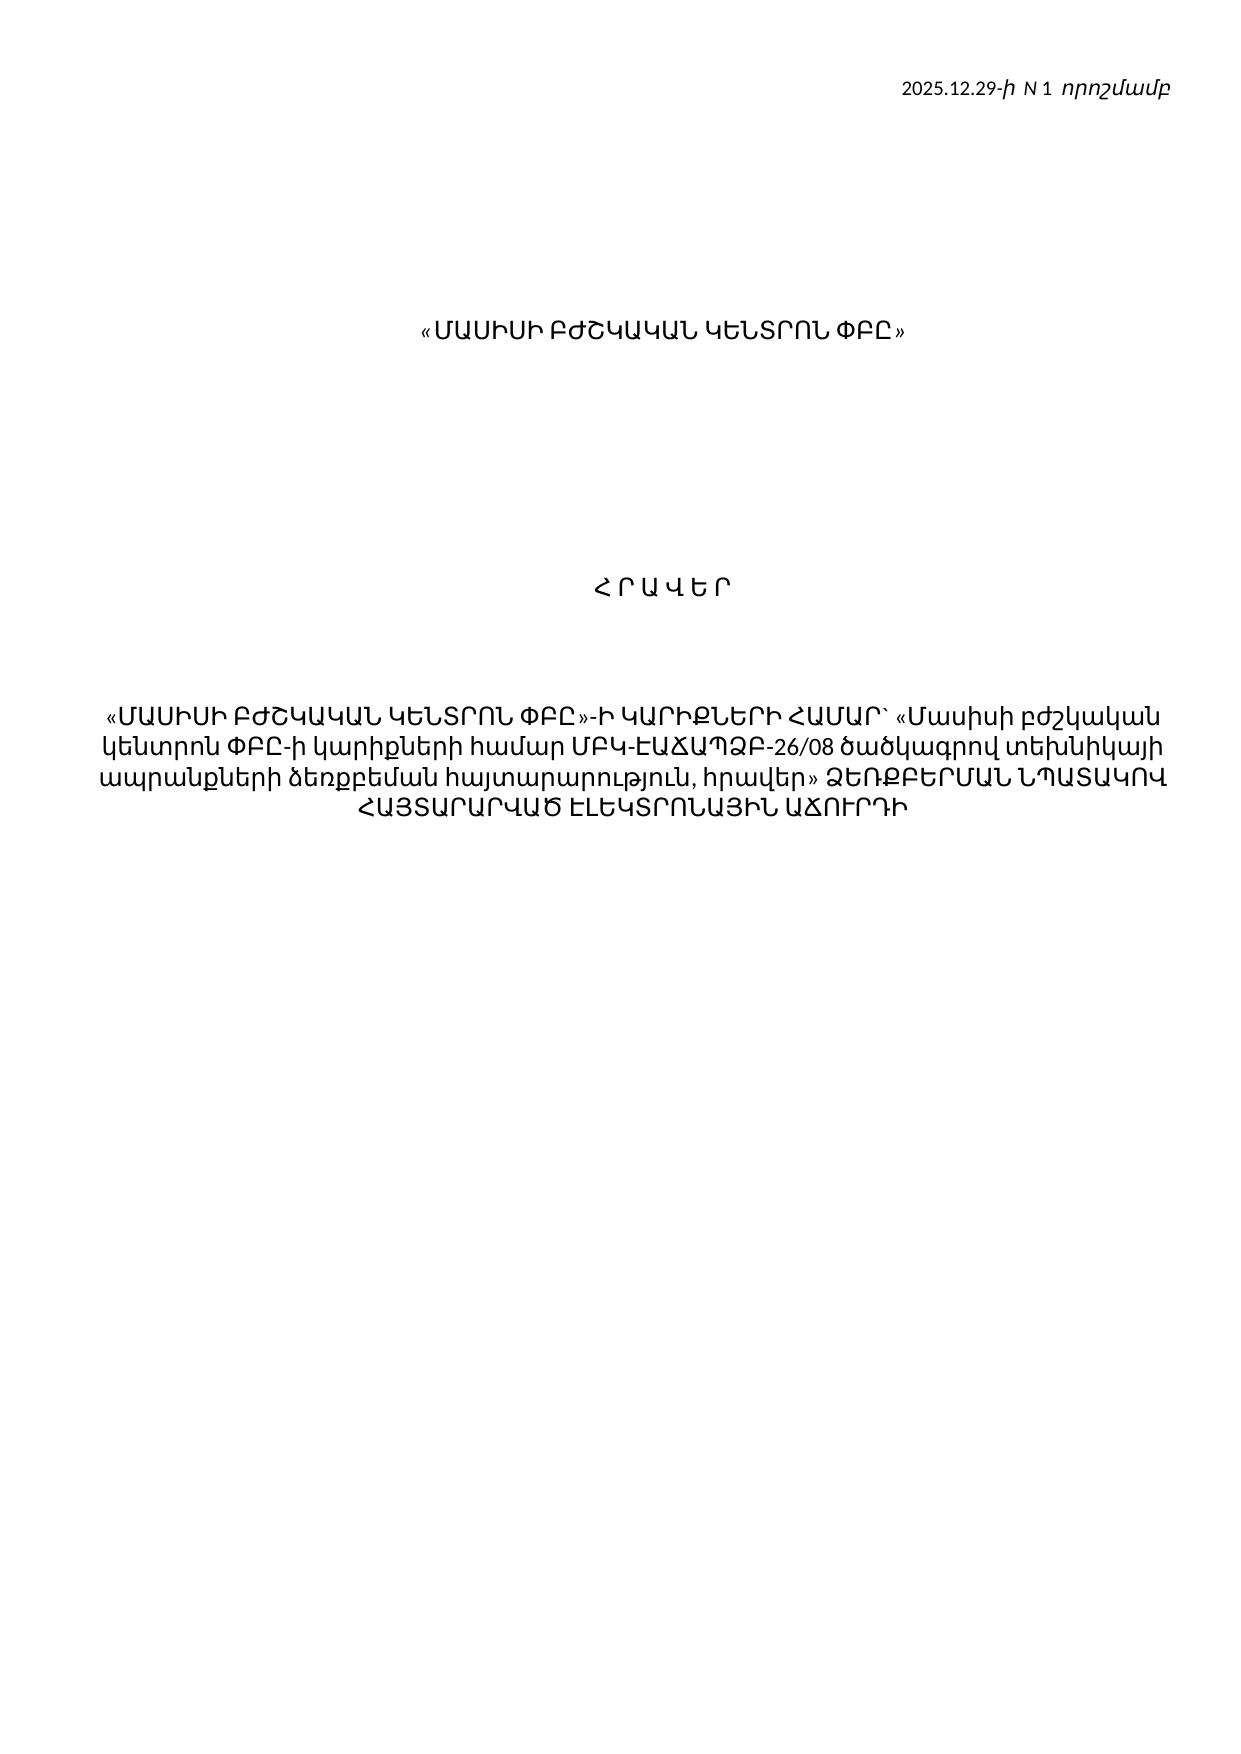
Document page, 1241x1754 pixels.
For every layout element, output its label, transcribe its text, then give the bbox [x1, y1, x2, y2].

text Հ Ր Ա Վ Ե Ր [94, 572, 1172, 602]
text 2025.12.29 -ի N 1 որոշմամբ [94, 75, 1171, 100]
text «ՄԱՍԻՍԻ ԲԺՇԿԱԿԱՆ ԿԵՆՏՐՈՆ ՓԲԸ»-Ի ԿԱՐԻՔՆԵՐԻ ՀԱՄԱՐ` «Մասիսի բժշկական կենտրոն ՓԲԸ-ի կարիքների համար ՄԲԿ-ԷԱՃԱՊՁԲ-26/08 ծածկագրով տեխնիկայի ապրանքների ձեռքբեման հայտարարություն, հրավեր» ՁԵՌՔԲԵՐՄԱՆ ՆՊԱՏԱԿՈՎ ՀԱՅՏԱՐԱՐՎԱԾ ԷԼԵԿՏՐՈՆԱՅԻՆ ԱՃՈՒՐԴԻ [94, 701, 1172, 823]
text « ՄԱՍԻՍԻ ԲԺՇԿԱԿԱՆ ԿԵՆՏՐՈՆ ՓԲԸ» [94, 316, 1172, 346]
